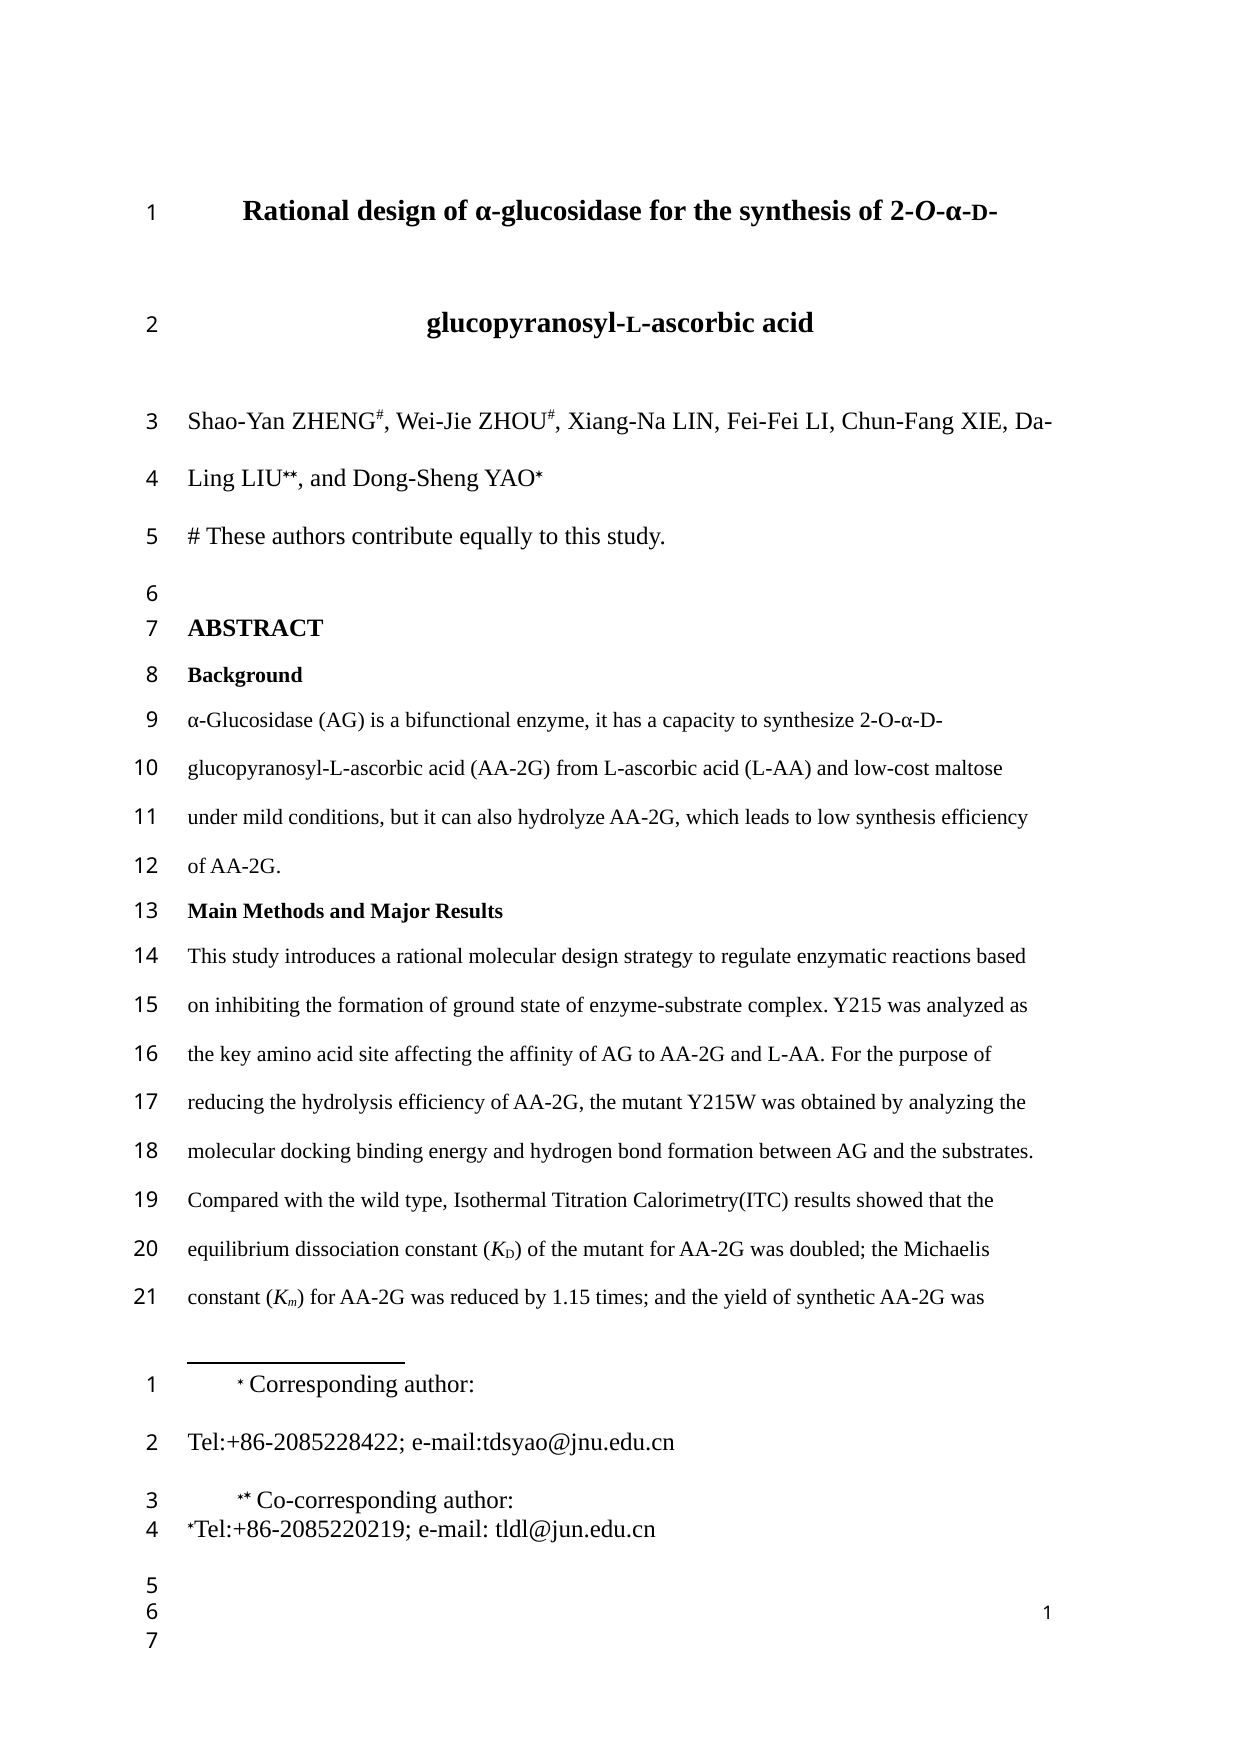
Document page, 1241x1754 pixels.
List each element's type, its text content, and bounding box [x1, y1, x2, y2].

text Main Methods and Major Results [187, 894, 1053, 927]
text α-Glucosidase (AG) is a bifunctional enzyme, it has a capacity to synthesize 2-O-α-D-glucopyranosyl-L-ascorbic acid (AA-2G) from L-ascorbic acid (L-AA) and low-cost maltose under mild conditions, but it can also hydrolyze AA-2G, which leads to low synthesis efficiency of AA-2G. [187, 703, 1053, 882]
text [187, 939, 1053, 1313]
text Shao-Yan ZHENG#, Wei-Jie ZHOU#, Xiang-Na LIN, Fei-Fei LI, Chun-Fang XIE, Da-Ling LIU, and Dong-Sheng YAO [187, 406, 1053, 492]
subtitle Rational design of α-glucosidase for the synthesis of 2-O-α-d-glucopyranosyl-l-ascorbic acid [187, 177, 1053, 354]
text Background [187, 658, 1053, 690]
subtitle ABSTRACT [187, 611, 1053, 643]
text # These authors contribute equally to this study. [187, 521, 1053, 550]
